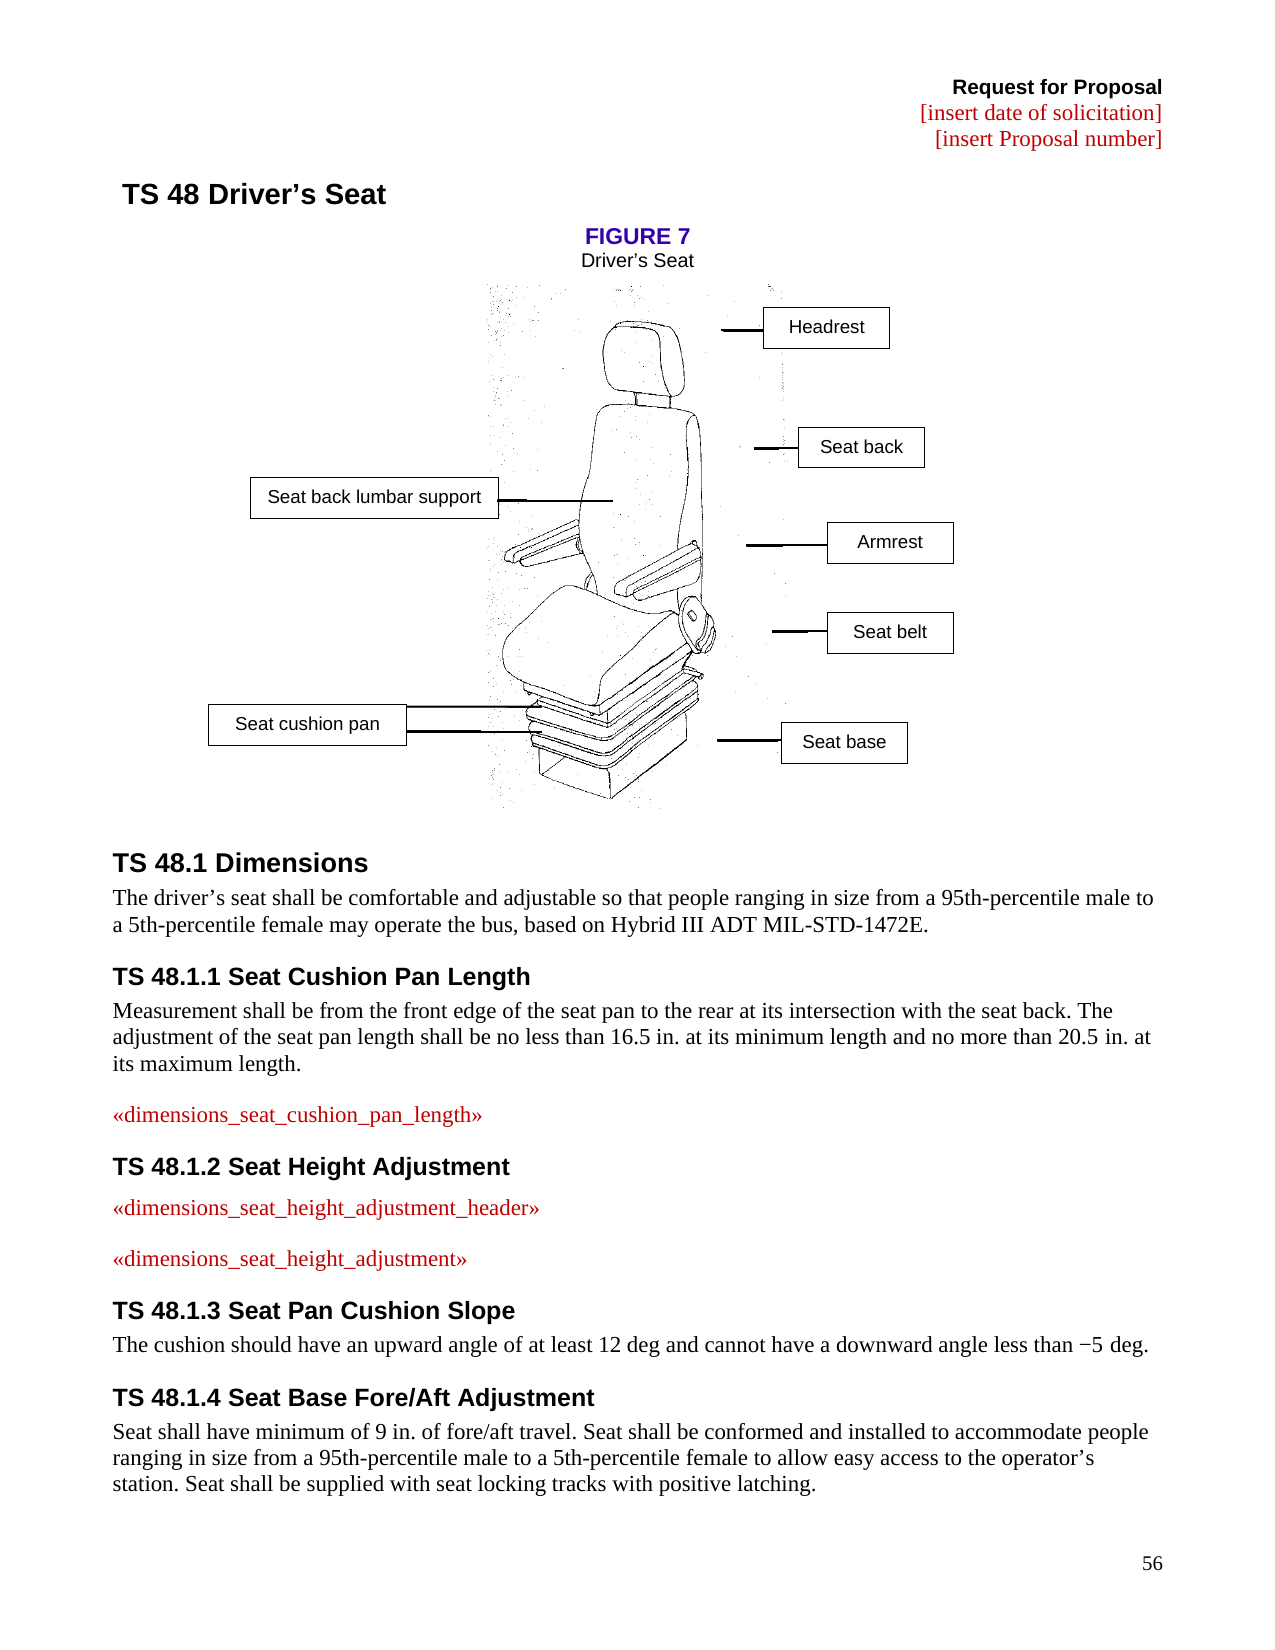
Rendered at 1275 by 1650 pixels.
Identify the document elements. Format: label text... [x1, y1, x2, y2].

subtitle Seat Cushion Pan Length [112, 962, 1162, 991]
subtitle Dimensions [112, 847, 1162, 878]
subtitle Seat Height Adjustment [112, 1152, 1162, 1181]
table_cell [139, 284, 487, 809]
text «dimensions_seat_cushion_pan_length» [112, 1101, 1162, 1127]
subtitle Driver’s Seat [122, 177, 1162, 210]
subtitle Seat Base Fore/Aft Adjustment [112, 1383, 1162, 1411]
text Seat shall have minimum of 9 in. of fore/aft travel. Seat shall be conformed and installed to accommodate people ranging in size from a 95th-percentile male to a 5th-percentile female to allow easy access to the operator’s station. Seat shall be supplied with seat locking tracks with positive latching. [112, 1418, 1162, 1497]
text «dimensions_seat_height_adjustment» [112, 1245, 1162, 1271]
text The driver’s seat shall be comfortable and adjustable so that people ranging in size from a 95th-percentile male to a 5th-percentile female may operate the bus, based on Hybrid III ADT MIL-STD-1472E. [112, 884, 1162, 937]
subtitle Seat Pan Cushion Slope [112, 1296, 1162, 1325]
table_cell [788, 284, 1136, 809]
text «dimensions_seat_height_adjustment_header» [112, 1194, 1162, 1220]
table_header FIGURE 7 Driver’s Seat [139, 223, 1136, 284]
text Measurement shall be from the front edge of the seat pan to the rear at its intersection with the seat back. The adjustment of the seat pan length shall be no less than 16.5 in. at its minimum length and no more than 20.5 in. at its maximum length. [112, 997, 1162, 1076]
text The cushion should have an upward angle of at least 12 deg and cannot have a downward angle less than −5 deg. [112, 1331, 1162, 1358]
